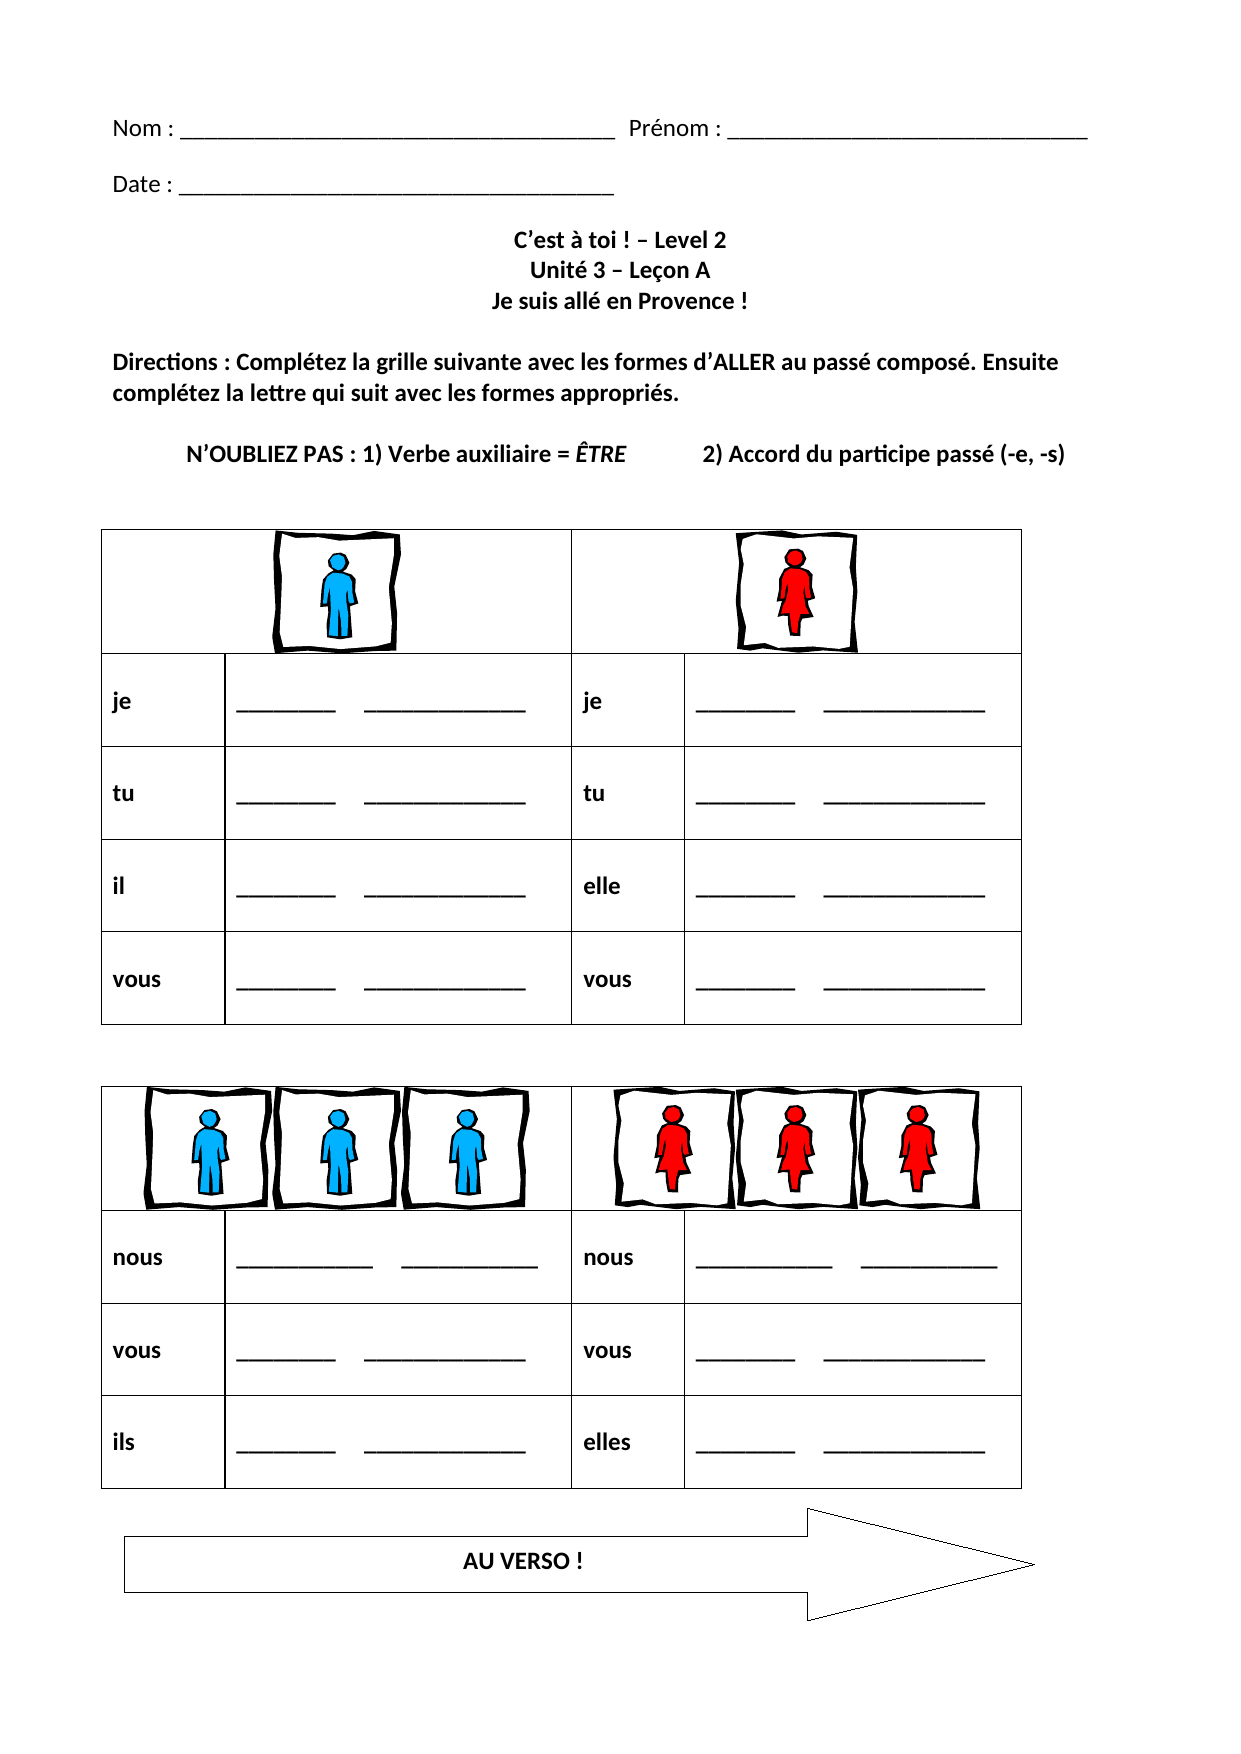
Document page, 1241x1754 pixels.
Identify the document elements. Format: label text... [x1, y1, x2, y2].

table_header [158, 1087, 242, 1091]
table_cell ________ _____________ [685, 747, 1021, 838]
table_cell ________ _____________ [685, 932, 1021, 1024]
table_header [733, 1161, 797, 1210]
table_cell ___________ ___________ [226, 1211, 571, 1302]
table_header [910, 1087, 1021, 1210]
table_cell ________ _____________ [226, 932, 571, 1024]
table_header [250, 1087, 275, 1107]
table_cell vous [572, 1304, 684, 1395]
table_cell ________ _____________ [685, 1304, 1021, 1395]
table_cell elles [572, 1396, 684, 1488]
table_header [282, 530, 373, 535]
table_header [666, 1087, 762, 1091]
table_cell ________ _____________ [226, 1396, 571, 1488]
table_cell il [102, 840, 224, 931]
table_header [572, 530, 792, 653]
table_cell vous [572, 932, 684, 1024]
text C’est à toi ! – Level 2 [112, 224, 1128, 255]
table_header [287, 1087, 371, 1091]
text Nom : ___________________________________ Prénom : _____________________________ [112, 112, 1128, 143]
text Directions : Complétez la grille suivante avec les formes d’ALLER au passé composé. Ensuite complétez la lettre qui suit avec les formes appropriés. [112, 346, 1128, 407]
text Je suis allé en Provence ! [112, 285, 1128, 316]
text N’OUBLIEZ PAS : 1) Verbe auxiliaire = ÊTRE 2) Accord du participe passé (-e, -s) [112, 438, 1128, 468]
table_cell ________ _____________ [685, 840, 1021, 931]
table_cell ________ _____________ [685, 654, 1021, 746]
table_header [572, 1087, 674, 1210]
table_header [482, 1087, 571, 1210]
table_cell nous [572, 1211, 684, 1302]
table_cell tu [102, 747, 224, 838]
table_header [415, 1087, 499, 1091]
table_cell nous [102, 1211, 224, 1302]
table_cell ___________ ___________ [685, 1211, 1021, 1302]
table_cell ils [102, 1396, 224, 1488]
table_cell ________ _____________ [226, 747, 571, 838]
table_cell ________ _____________ [226, 1304, 571, 1395]
text Unité 3 – Leçon A [112, 255, 1128, 285]
table_header [785, 530, 1021, 653]
table_cell ________ _____________ [685, 1396, 1021, 1488]
table_cell je [102, 654, 224, 746]
table_cell je [572, 654, 684, 746]
table_header [226, 1112, 275, 1210]
table_header [855, 1153, 919, 1210]
table_header [734, 1093, 739, 1146]
table_header [856, 1096, 861, 1146]
table_cell elle [572, 840, 684, 931]
table_cell ________ _____________ [226, 840, 571, 931]
table_header [102, 530, 275, 653]
table_cell ________ _____________ [226, 654, 571, 746]
table_cell tu [572, 747, 684, 838]
table_header [788, 1087, 885, 1091]
table_header [102, 1087, 146, 1210]
text Date : ___________________________________ [112, 168, 1128, 199]
table_cell vous [102, 1304, 224, 1395]
table_header [361, 530, 571, 653]
table_header [354, 1087, 404, 1210]
table_cell vous [102, 932, 224, 1024]
